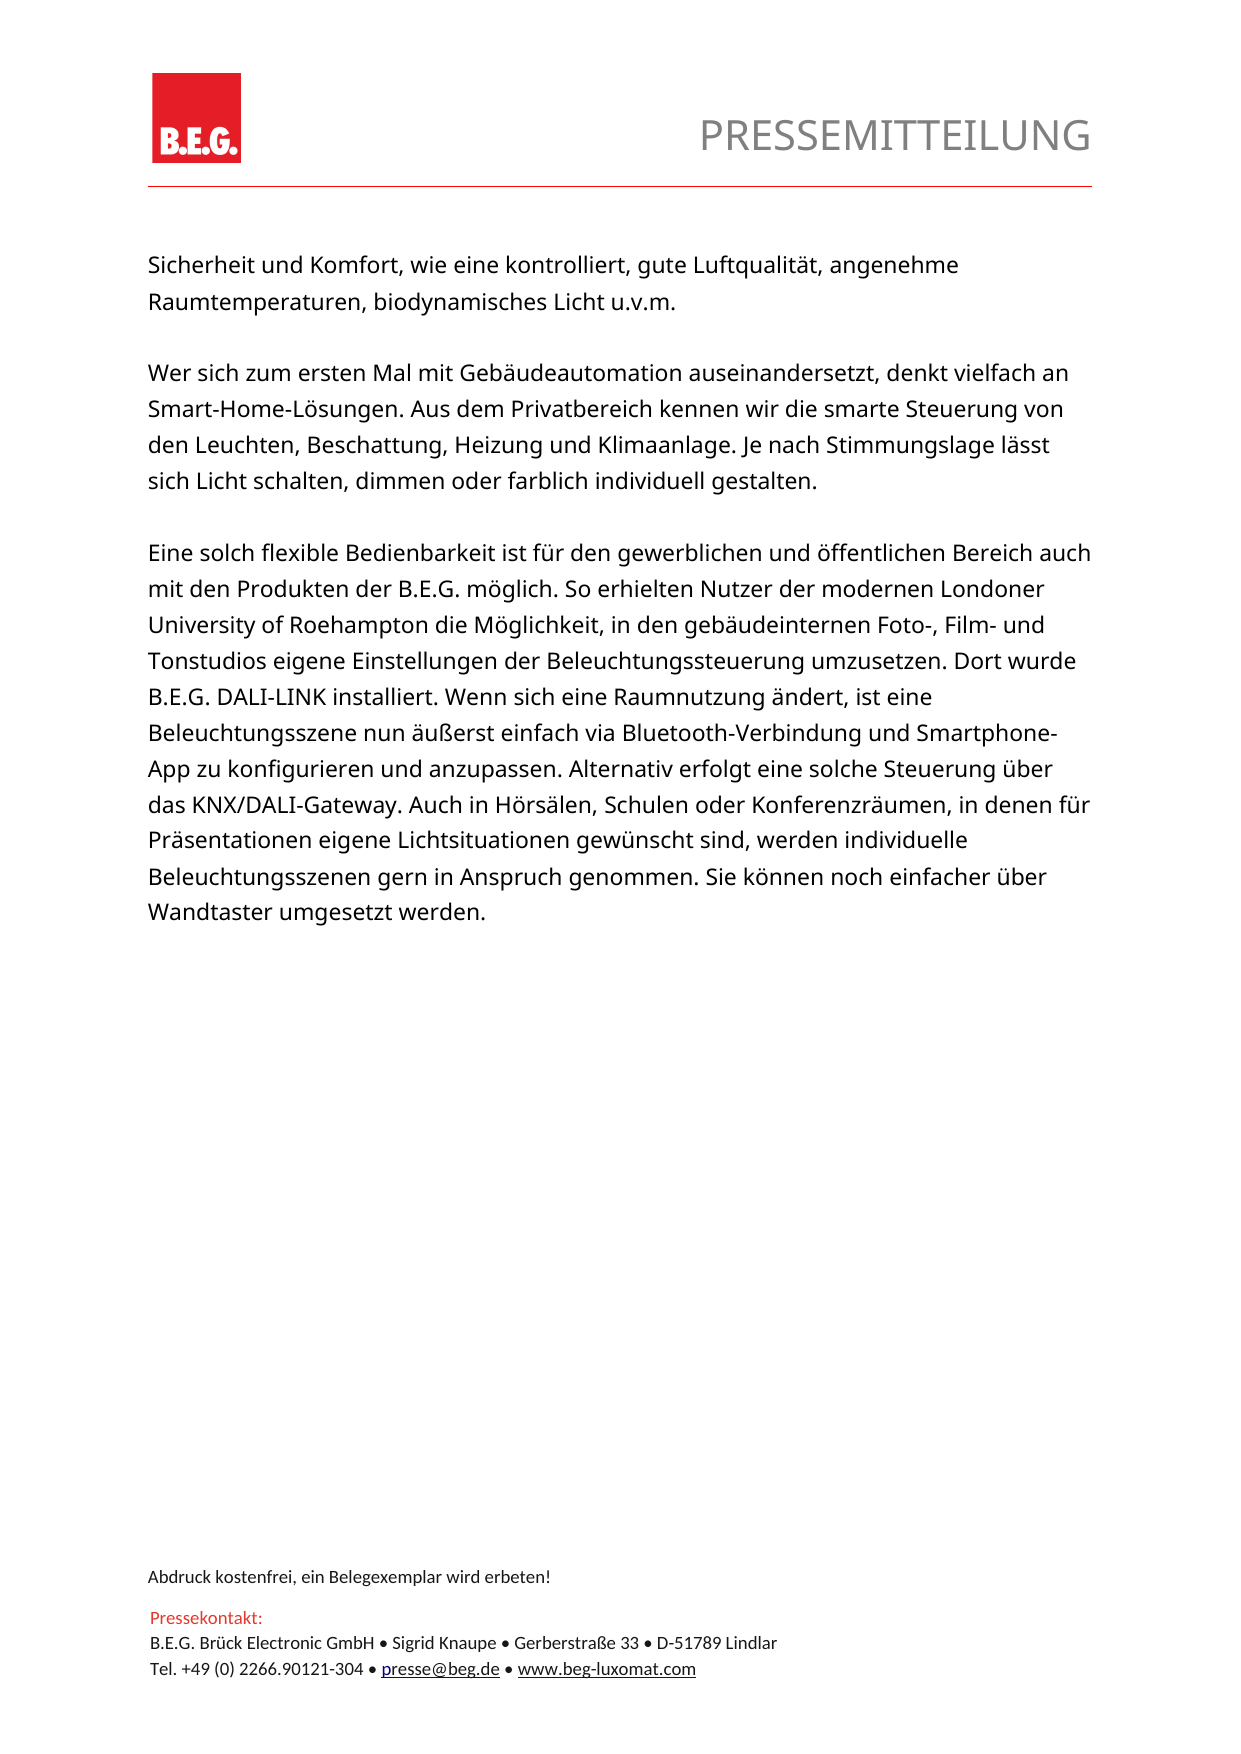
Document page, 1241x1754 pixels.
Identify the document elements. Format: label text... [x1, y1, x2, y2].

picture [152, 73, 241, 163]
text Eine solch flexible Bedienbarkeit ist für den gewerblichen und öffentlichen Bereich auch mit den Produkten der B.E.G. möglich. So erhielten Nutzer der modernen Londoner University of Roehampton die Möglichkeit, in den gebäudeinternen Foto-, Film- und Tonstudios eigene Einstellungen der Beleuchtungssteuerung umzusetzen. Dort wurde B.E.G. DALI-LINK installiert. Wenn sich eine Raumnutzung ändert, ist eine Beleuchtungsszene nun äußerst einfach via Bluetooth-Verbindung und Smartphone-App zu konfigurieren und anzupassen. Alternativ erfolgt eine solche Steuerung über das KNX/DALI-Gateway. Auch in Hörsälen, Schulen oder Konferenzräumen, in denen für Präsentationen eigene Lichtsituationen gewünscht sind, werden individuelle Beleuchtungsszenen gern in Anspruch genommen. Sie können noch einfacher über Wandtaster umgesetzt werden. [148, 537, 1093, 928]
text Wer sich zum ersten Mal mit Gebäudeautomation auseinandersetzt, denkt vielfach an Smart-Home-Lösungen. Aus dem Privatbereich kennen wir die smarte Steuerung von den Leuchten, Beschattung, Heizung und Klimaanlage. Je nach Stimmungslage lässt sich Licht schalten, dimmen oder farblich individuell gestalten. [148, 357, 1093, 496]
